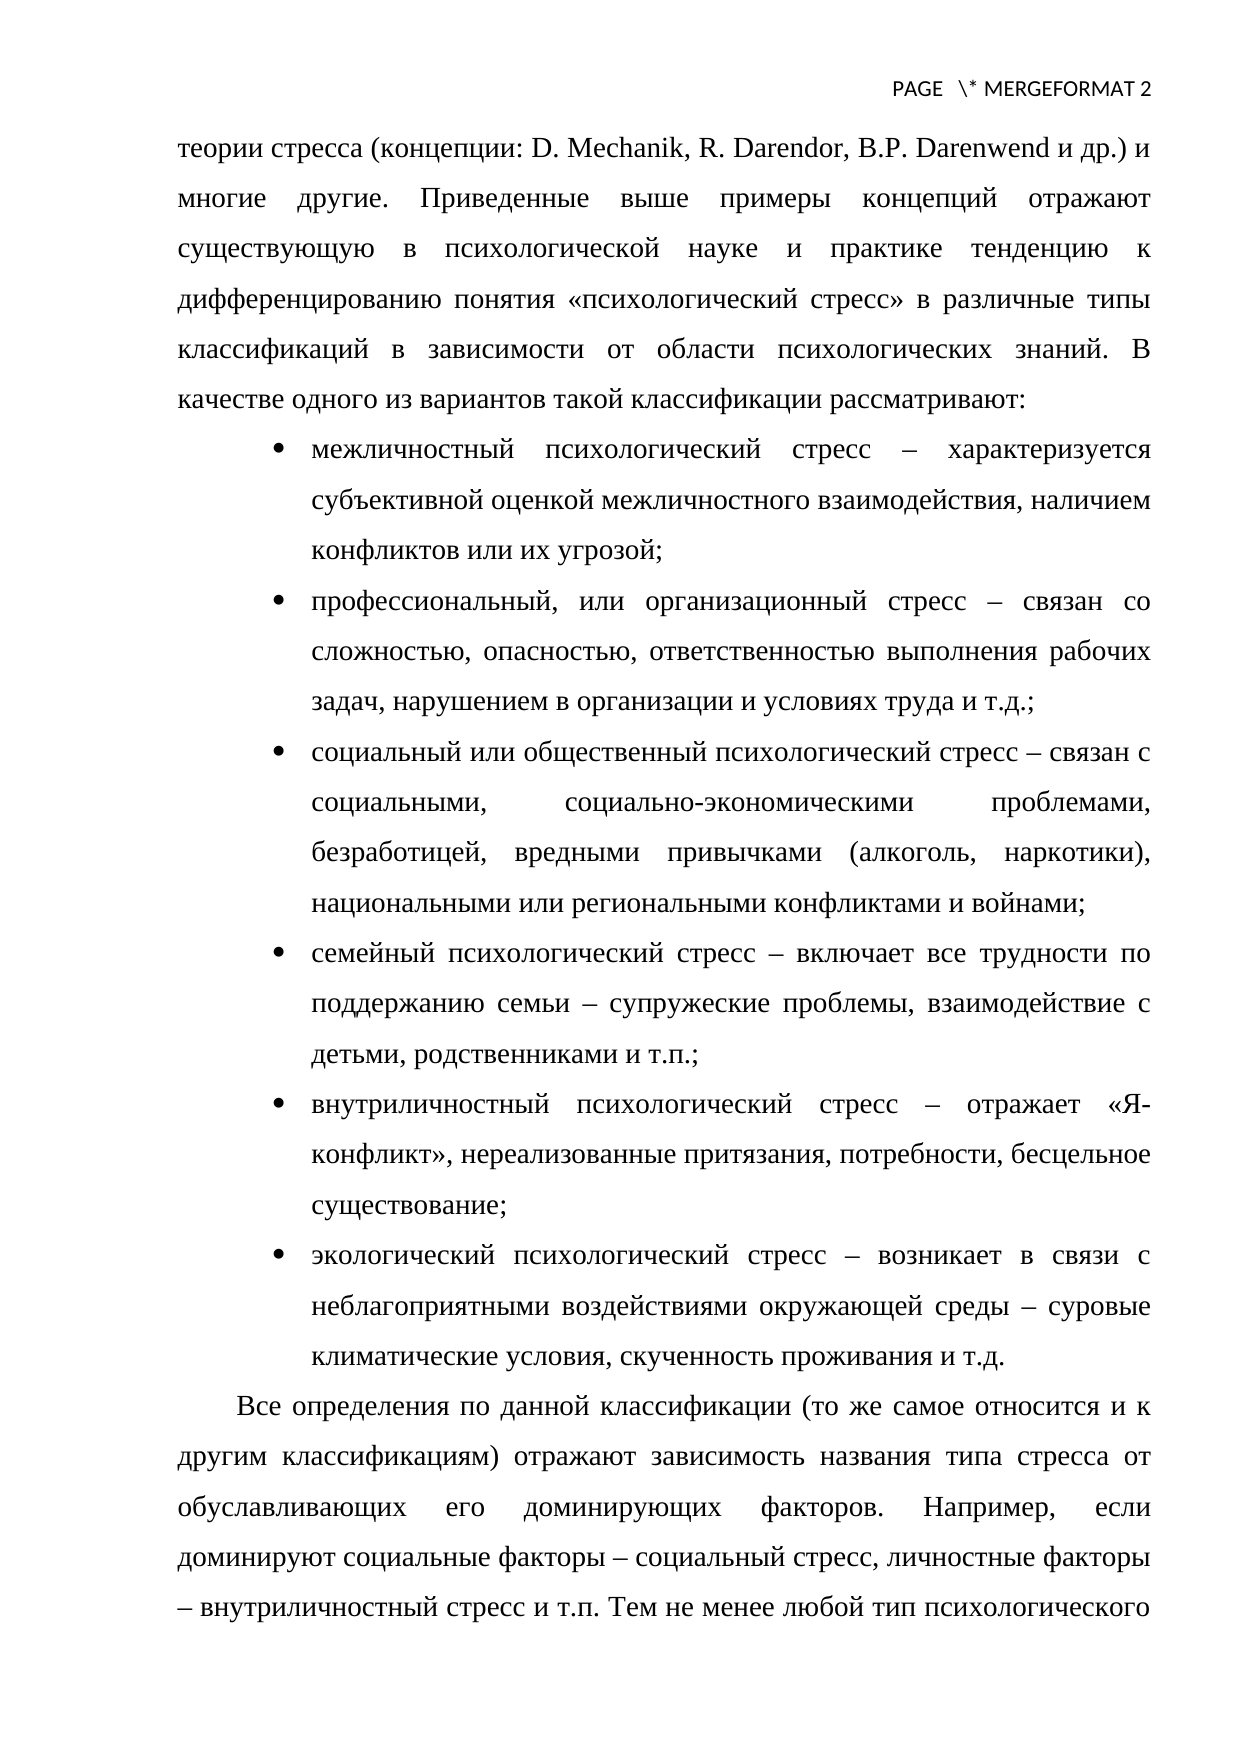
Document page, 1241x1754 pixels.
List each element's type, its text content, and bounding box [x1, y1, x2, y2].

list внутриличностный психологический стресс – отражает «Я-конфликт», нереализованные притязания, потребности, бесцельное существование; [274, 1086, 1152, 1220]
list профессиональный, или организационный стресс – связан со сложностью, опасностью, ответственностью выполнения рабочих задач, нарушением в организации и условиях труда и т.д.; [274, 583, 1152, 717]
list семейный психологический стресс – включает все трудности по поддержанию семьи – супружеские проблемы, взаимодействие с детьми, родственниками и т.п.; [274, 935, 1152, 1069]
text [177, 130, 1152, 415]
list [177, 1388, 1152, 1623]
list экологический психологический стресс – возникает в связи с неблагоприятными воздействиями окружающей среды – суровые климатические условия, скученность проживания и т.д. [274, 1237, 1152, 1371]
list межличностный психологический стресс – характеризуется субъективной оценкой межличностного взаимодействия, наличием конфликтов или их угрозой; [274, 432, 1152, 566]
list социальный или общественный психологический стресс – связан с социальными, социально-экономическими проблемами, безработицей, вредными привычками (алкоголь, наркотики), национальными или региональными конфликтами и войнами; [274, 734, 1152, 918]
